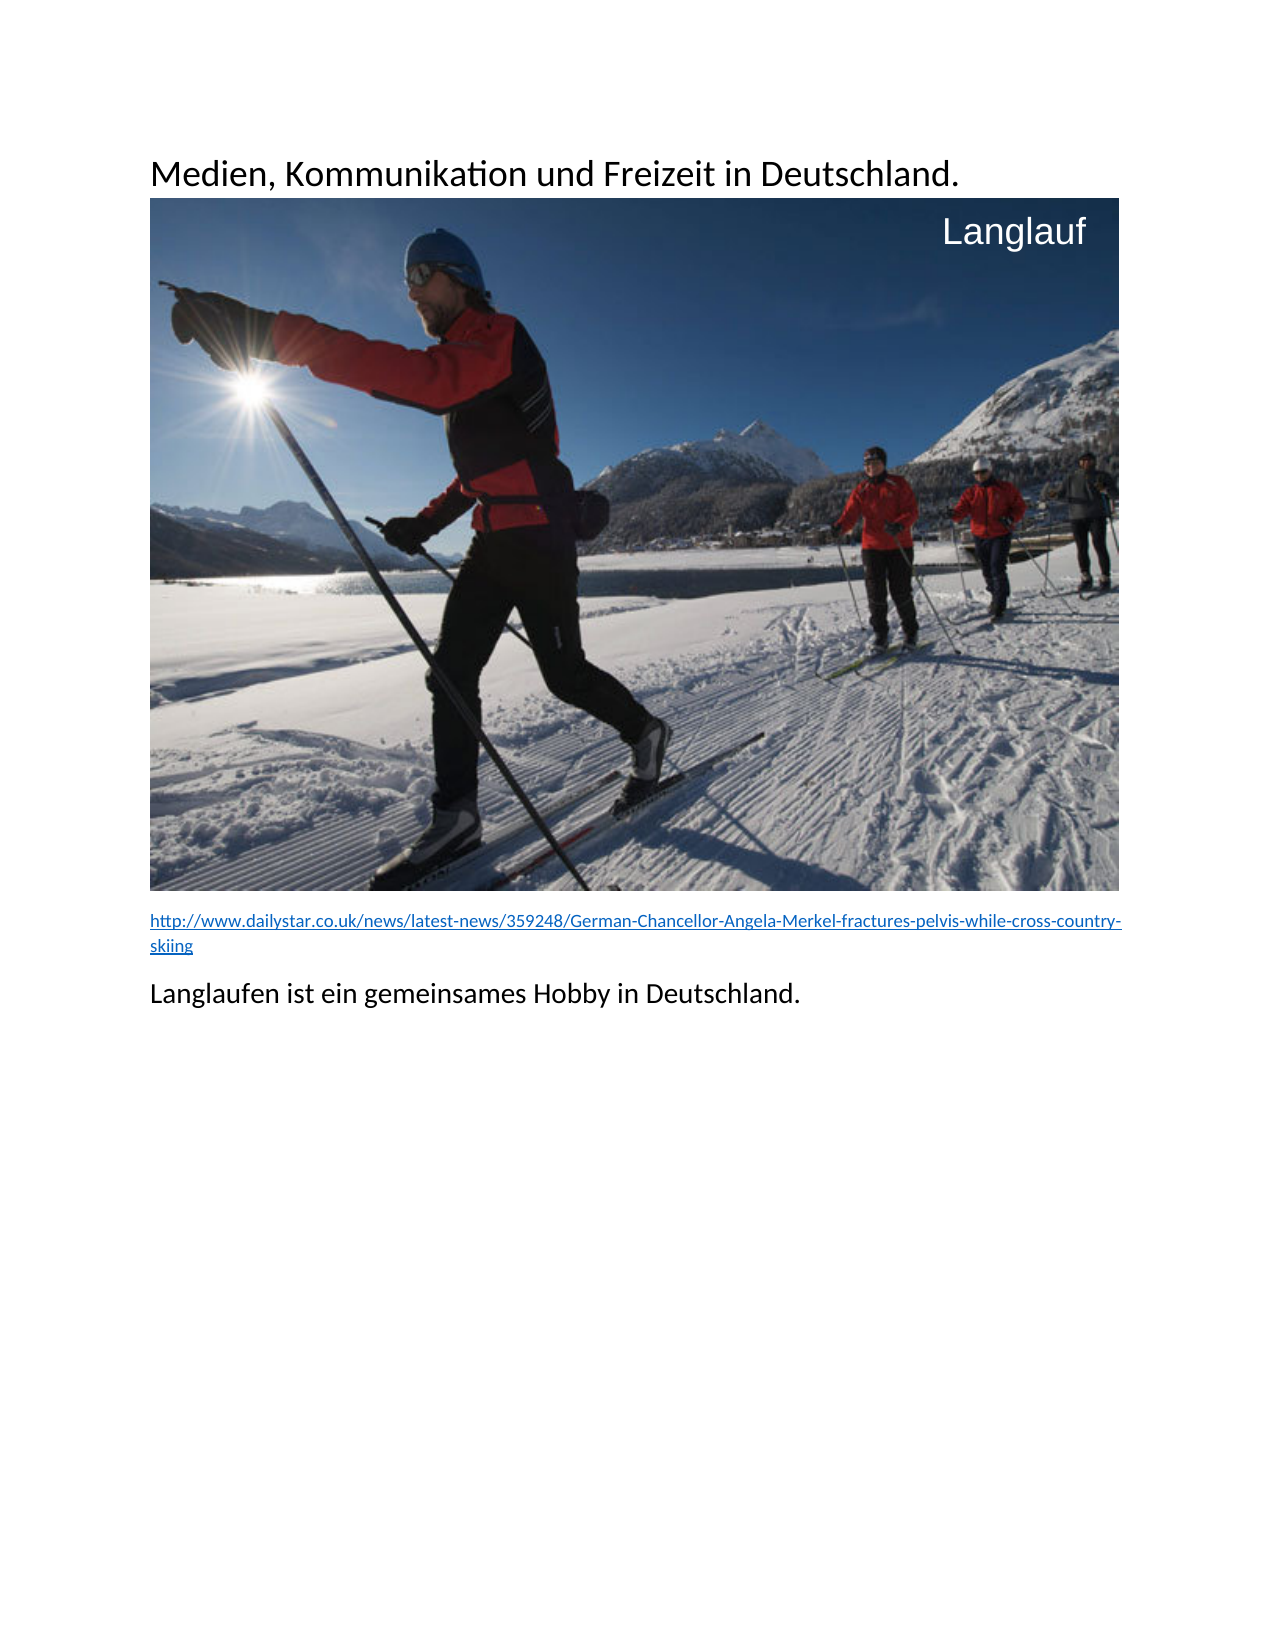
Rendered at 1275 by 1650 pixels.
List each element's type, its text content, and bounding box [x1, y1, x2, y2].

text http://www.dailystar.co.uk/news/latest-news/359248/German-Chancellor-Angela-Merkel-fractures-pelvis-while-cross-country-skiing [150, 909, 1125, 957]
text Langlaufen ist ein gemeinsames Hobby in Deutschland. [150, 975, 1125, 1011]
picture [150, 198, 1119, 891]
